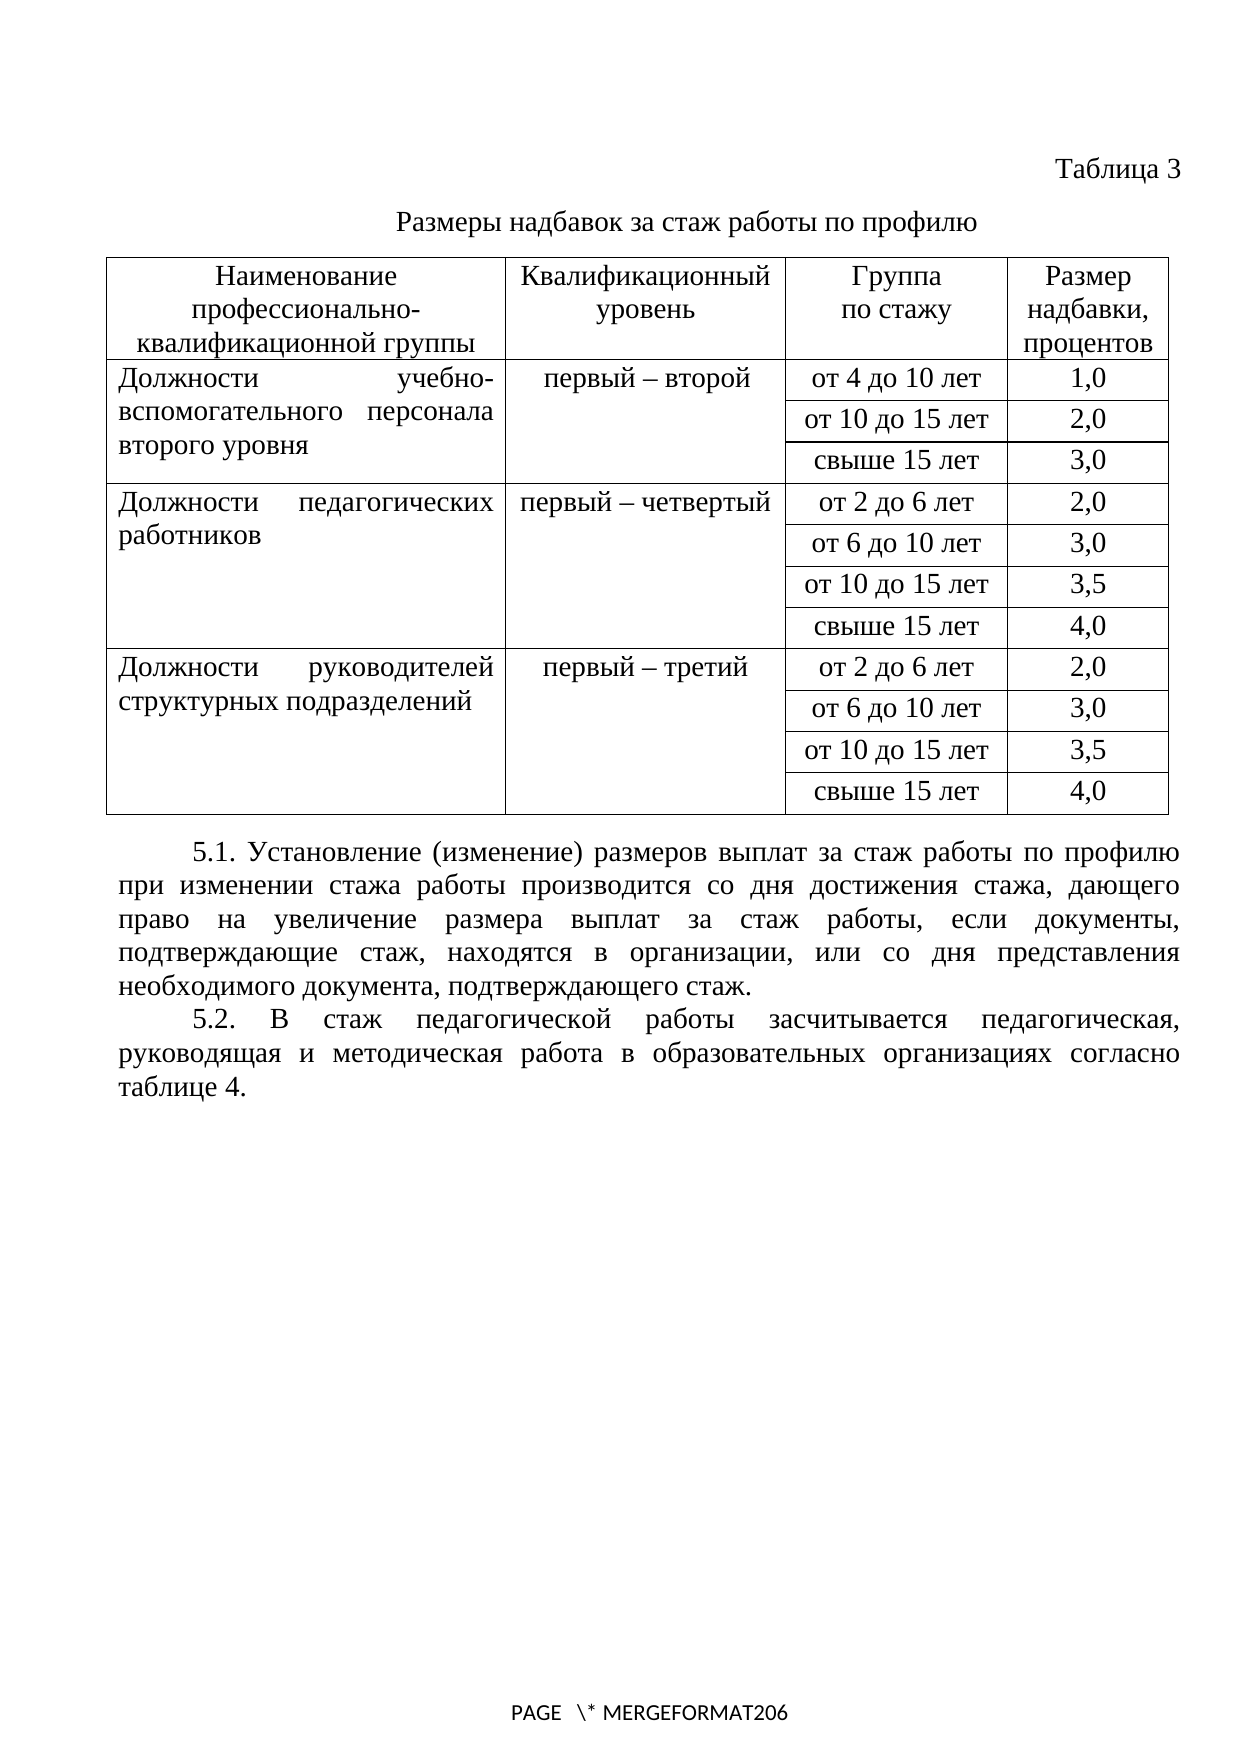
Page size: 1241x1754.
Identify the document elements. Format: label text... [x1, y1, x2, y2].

table_cell от 6 до 10 лет [786, 525, 1007, 566]
table_cell 2,0 [1008, 401, 1168, 441]
table_cell 2,0 [1008, 649, 1168, 689]
table_cell Должности руководителей структурных подразделений [107, 649, 505, 814]
table_cell 4,0 [1008, 608, 1168, 648]
table_cell 3,0 [1008, 525, 1168, 566]
table_cell свыше 15 лет [786, 443, 1007, 483]
table_cell от 4 до 10 лет [786, 360, 1007, 400]
text Таблица 3 [118, 152, 1181, 185]
table_cell 3,5 [1008, 732, 1168, 772]
table_cell от 6 до 10 лет [786, 691, 1007, 731]
table_cell 2,0 [1008, 484, 1168, 524]
table_cell от 2 до 6 лет [786, 649, 1007, 689]
text Размеры надбавок за стаж работы по профилю [118, 204, 1181, 238]
table_cell 4,0 [1008, 773, 1168, 814]
table_cell свыше 15 лет [786, 608, 1007, 648]
table_cell от 10 до 15 лет [786, 732, 1007, 772]
table_cell 1,0 [1008, 360, 1168, 400]
table_cell свыше 15 лет [786, 773, 1007, 814]
table_header Квалификационный уровень [506, 258, 785, 359]
text 5.2. В стаж педагогической работы засчитывается педагогическая, руководящая и методическая работа в образовательных организациях согласно таблице 4. [118, 1002, 1181, 1102]
table_cell первый – второй [506, 360, 785, 483]
table_cell первый – третий [506, 649, 785, 814]
table_header Группа по стажу [786, 258, 1007, 359]
table_cell от 10 до 15 лет [786, 567, 1007, 607]
table_cell от 10 до 15 лет [786, 401, 1007, 441]
text 5.1. Установление (изменение) размеров выплат за стаж работы по профилю при изменении стажа работы производится со дня достижения стажа, дающего право на увеличение размера выплат за стаж работы, если документы, подтверждающие стаж, находятся в организации, или со дня представления необходимого документа, подтверждающего стаж. [118, 834, 1181, 1002]
table_cell Должности учебно-вспомогательного персонала второго уровня [107, 360, 505, 483]
table_cell Должности педагогических работников [107, 484, 505, 648]
table_cell 3,0 [1008, 443, 1168, 483]
table_header Размер надбавки, процентов [1008, 258, 1168, 359]
table_cell 3,5 [1008, 567, 1168, 607]
table_header Наименование профессионально-квалификационной группы [107, 258, 505, 359]
table_cell первый – четвертый [506, 484, 785, 648]
table_cell от 2 до 6 лет [786, 484, 1007, 524]
table_cell 3,0 [1008, 691, 1168, 731]
